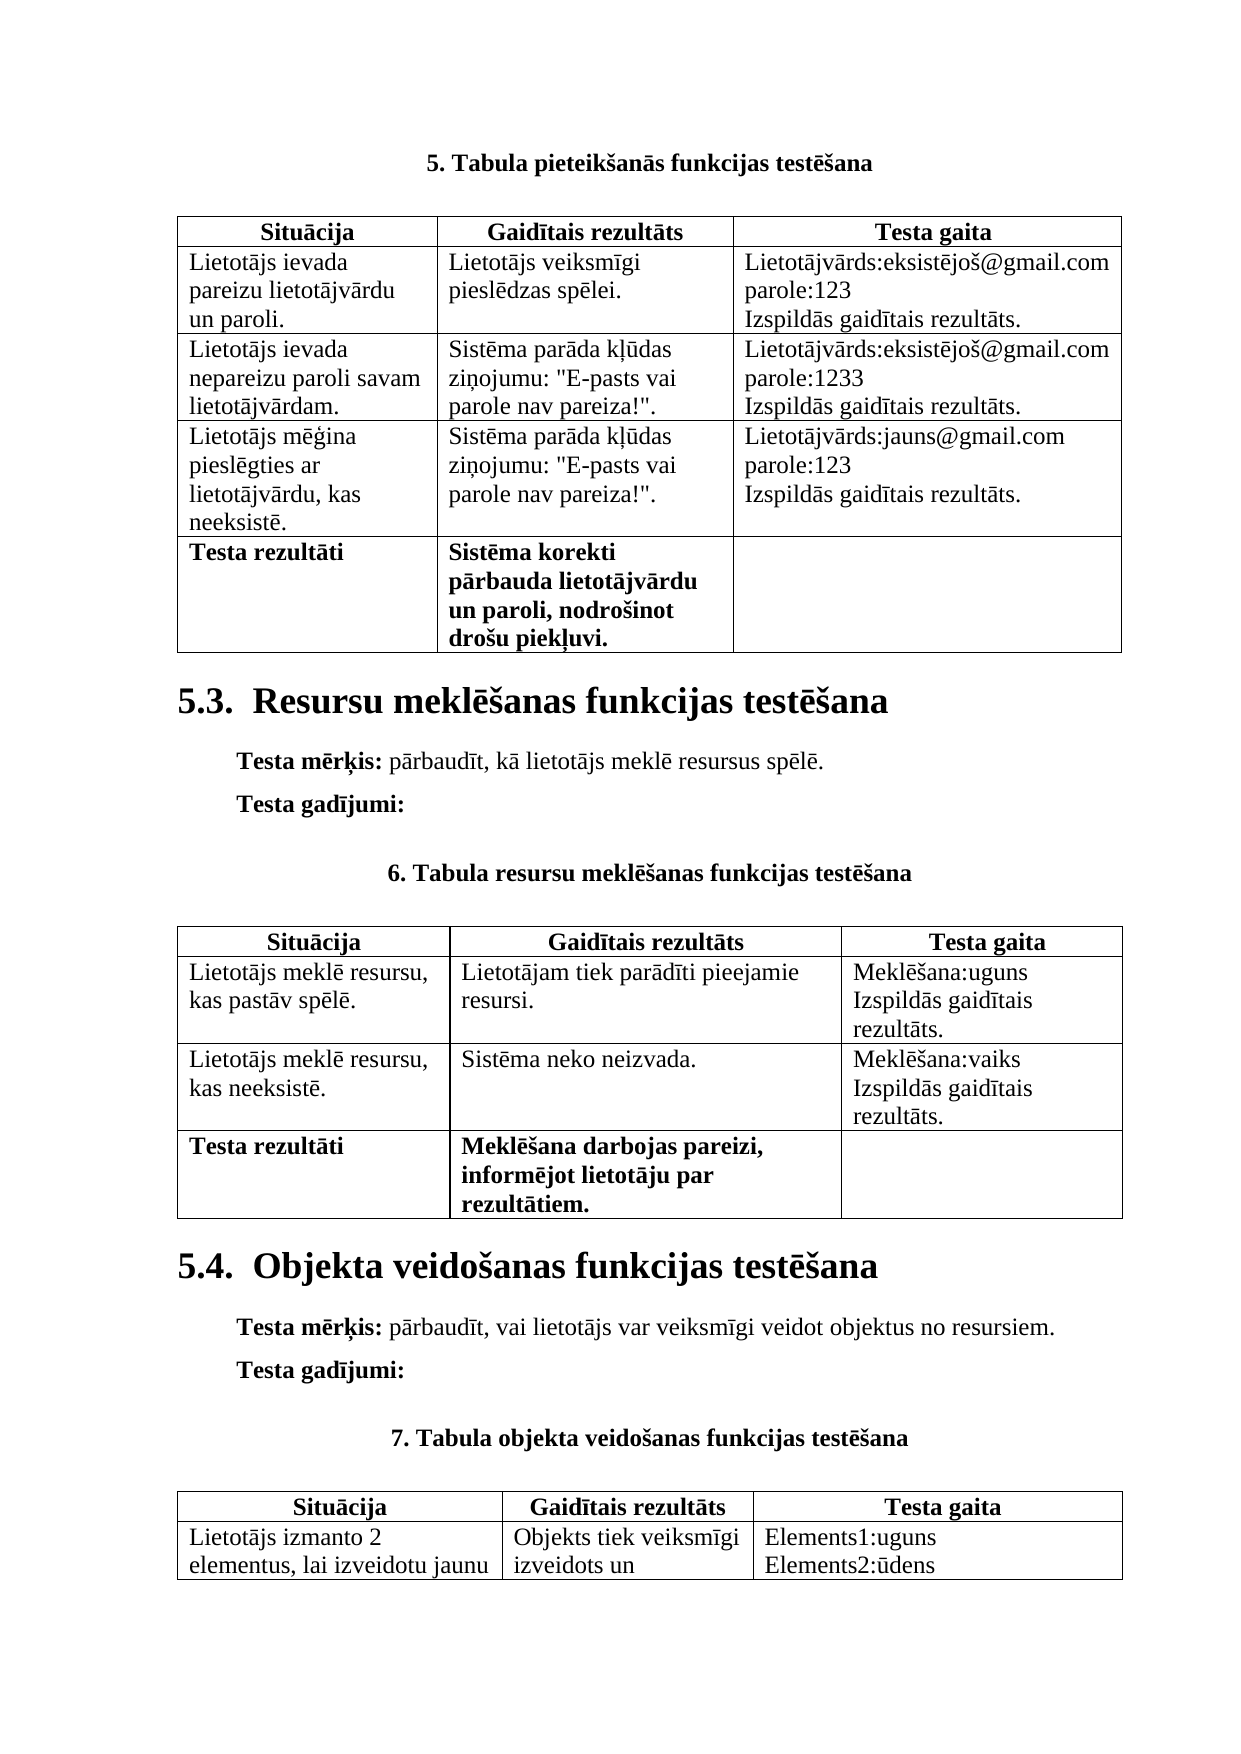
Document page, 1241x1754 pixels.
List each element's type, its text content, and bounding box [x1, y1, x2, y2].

table_cell Lietotājam tiek parādīti pieejamie resursi. [451, 957, 841, 1043]
text 6. Tabula resursu meklēšanas funkcijas testēšana [177, 858, 1122, 886]
table_cell Lietotājs mēģina pieslēgties ar lietotājvārdu, kas neeksistē. [178, 421, 437, 536]
text Testa gadījumi: [236, 1355, 1122, 1383]
table_header Gaidītais rezultāts [438, 217, 733, 246]
table_cell Lietotājvārds:jauns@gmail.com parole:123 Izspildās gaidītais rezultāts. [734, 421, 1121, 536]
text Testa mērķis: pārbaudīt, vai lietotājs var veiksmīgi veidot objektus no resursiem. [177, 1312, 1122, 1340]
text Testa mērķis: pārbaudīt, kā lietotājs meklē resursus spēlē. [177, 746, 1122, 775]
table_cell Sistēma parāda kļūdas ziņojumu: "E-pasts vai parole nav pareiza!". [438, 334, 733, 420]
table_cell Lietotājs ievada nepareizu paroli savam lietotājvārdam. [178, 334, 437, 420]
table_cell Sistēma neko neizvada. [451, 1044, 841, 1130]
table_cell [178, 1522, 502, 1579]
table_cell Sistēma parāda kļūdas ziņojumu: "E-pasts vai parole nav pareiza!". [438, 421, 733, 536]
text 7. Tabula objekta veidošanas funkcijas testēšana [177, 1423, 1122, 1452]
table_header Testa gaita [842, 927, 1122, 956]
table_header Gaidītais rezultāts [451, 927, 841, 956]
table_cell Testa rezultāti [178, 1131, 449, 1217]
table_cell Testa rezultāti [178, 537, 437, 652]
table_cell Meklēšana:vaiks Izspildās gaidītais rezultāts. [842, 1044, 1122, 1130]
table_header Testa gaita [754, 1492, 1122, 1521]
table_cell [842, 1131, 1122, 1217]
table_cell Meklēšana:uguns Izspildās gaidītais rezultāts. [842, 957, 1122, 1043]
table_header Situācija [178, 927, 449, 956]
table_cell Lietotājs meklē resursu, kas neeksistē. [178, 1044, 449, 1130]
table_cell [734, 537, 1121, 652]
table_header Testa gaita [734, 217, 1121, 246]
text Objekta veidošanas funkcijas testēšana [177, 1243, 1122, 1287]
table_cell Lietotājvārds:eksistējoš@gmail.com parole:123 Izspildās gaidītais rezultāts. [734, 247, 1121, 333]
table_cell Lietotājs meklē resursu, kas pastāv spēlē. [178, 957, 449, 1043]
text 5. Tabula pieteikšanās funkcijas testēšana [177, 148, 1122, 176]
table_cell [754, 1522, 1122, 1579]
table_header Situācija [178, 217, 437, 246]
table_cell Lietotājs ievada pareizu lietotājvārdu un paroli. [178, 247, 437, 333]
text Testa gadījumi: [177, 789, 1122, 818]
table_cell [503, 1522, 753, 1579]
table_cell Lietotājs veiksmīgi pieslēdzas spēlei. [438, 247, 733, 333]
table_header Situācija [178, 1492, 502, 1521]
table_cell Meklēšana darbojas pareizi, informējot lietotāju par rezultātiem. [451, 1131, 841, 1217]
table_cell Lietotājvārds:eksistējoš@gmail.com parole:1233 Izspildās gaidītais rezultāts. [734, 334, 1121, 420]
table_cell Sistēma korekti pārbauda lietotājvārdu un paroli, nodrošinot drošu piekļuvi. [438, 537, 733, 652]
text Resursu meklēšanas funkcijas testēšana [177, 678, 1122, 721]
table_header Gaidītais rezultāts [503, 1492, 753, 1521]
